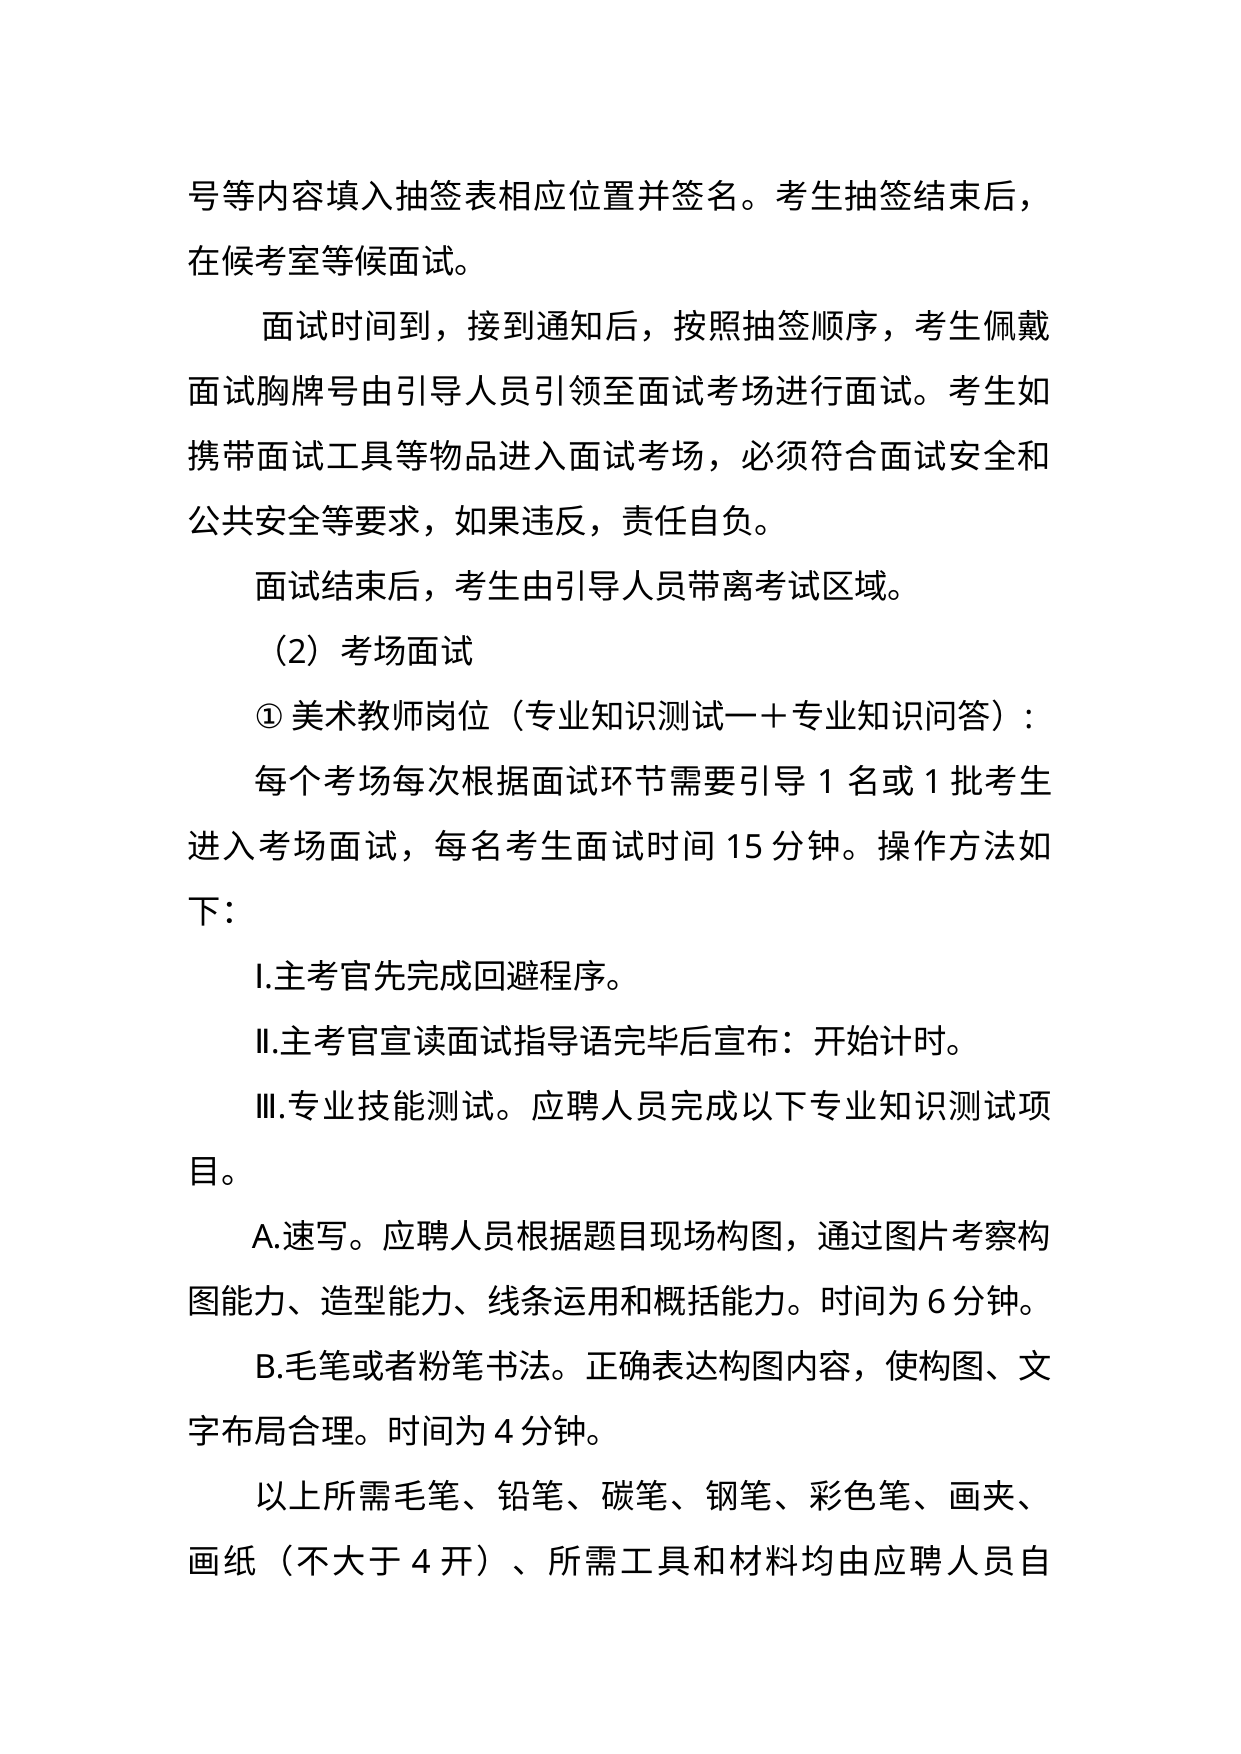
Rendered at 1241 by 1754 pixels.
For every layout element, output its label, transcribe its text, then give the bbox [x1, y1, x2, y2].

text A.速写。应聘人员根据题目现场构图，通过图片考察构图能力、造型能力、线条运用和概括能力。时间为6分钟。 [187, 1202, 1053, 1332]
text Ⅰ.主考官先完成回避程序。 [187, 942, 1053, 1007]
text 面试结束后，考生由引导人员带离考试区域。 [187, 552, 1053, 617]
text ①美术教师岗位（专业知识测试一＋专业知识问答）: [187, 682, 1053, 747]
text Ⅲ.专业技能测试。应聘人员完成以下专业知识测试项目。 [187, 1072, 1053, 1202]
text Ⅱ.主考官宣读面试指导语完毕后宣布：开始计时。 [187, 1007, 1053, 1072]
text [187, 1462, 1053, 1592]
text B.毛笔或者粉笔书法。正确表达构图内容，使构图、文字布局合理。时间为4分钟。 [187, 1332, 1053, 1462]
text 面试时间到，接到通知后，按照抽签顺序，考生佩戴面试胸牌号由引导人员引领至面试考场进行面试。考生如携带面试工具等物品进入面试考场，必须符合面试安全和公共安全等要求，如果违反，责任自负。 [187, 292, 1053, 552]
text 每个考场每次根据面试环节需要引导 1 名或1批考生进入考场面试，每名考生面试时间15分钟。操作方法如下： [187, 747, 1053, 942]
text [187, 162, 1053, 292]
text （2）考场面试 [187, 617, 1053, 682]
